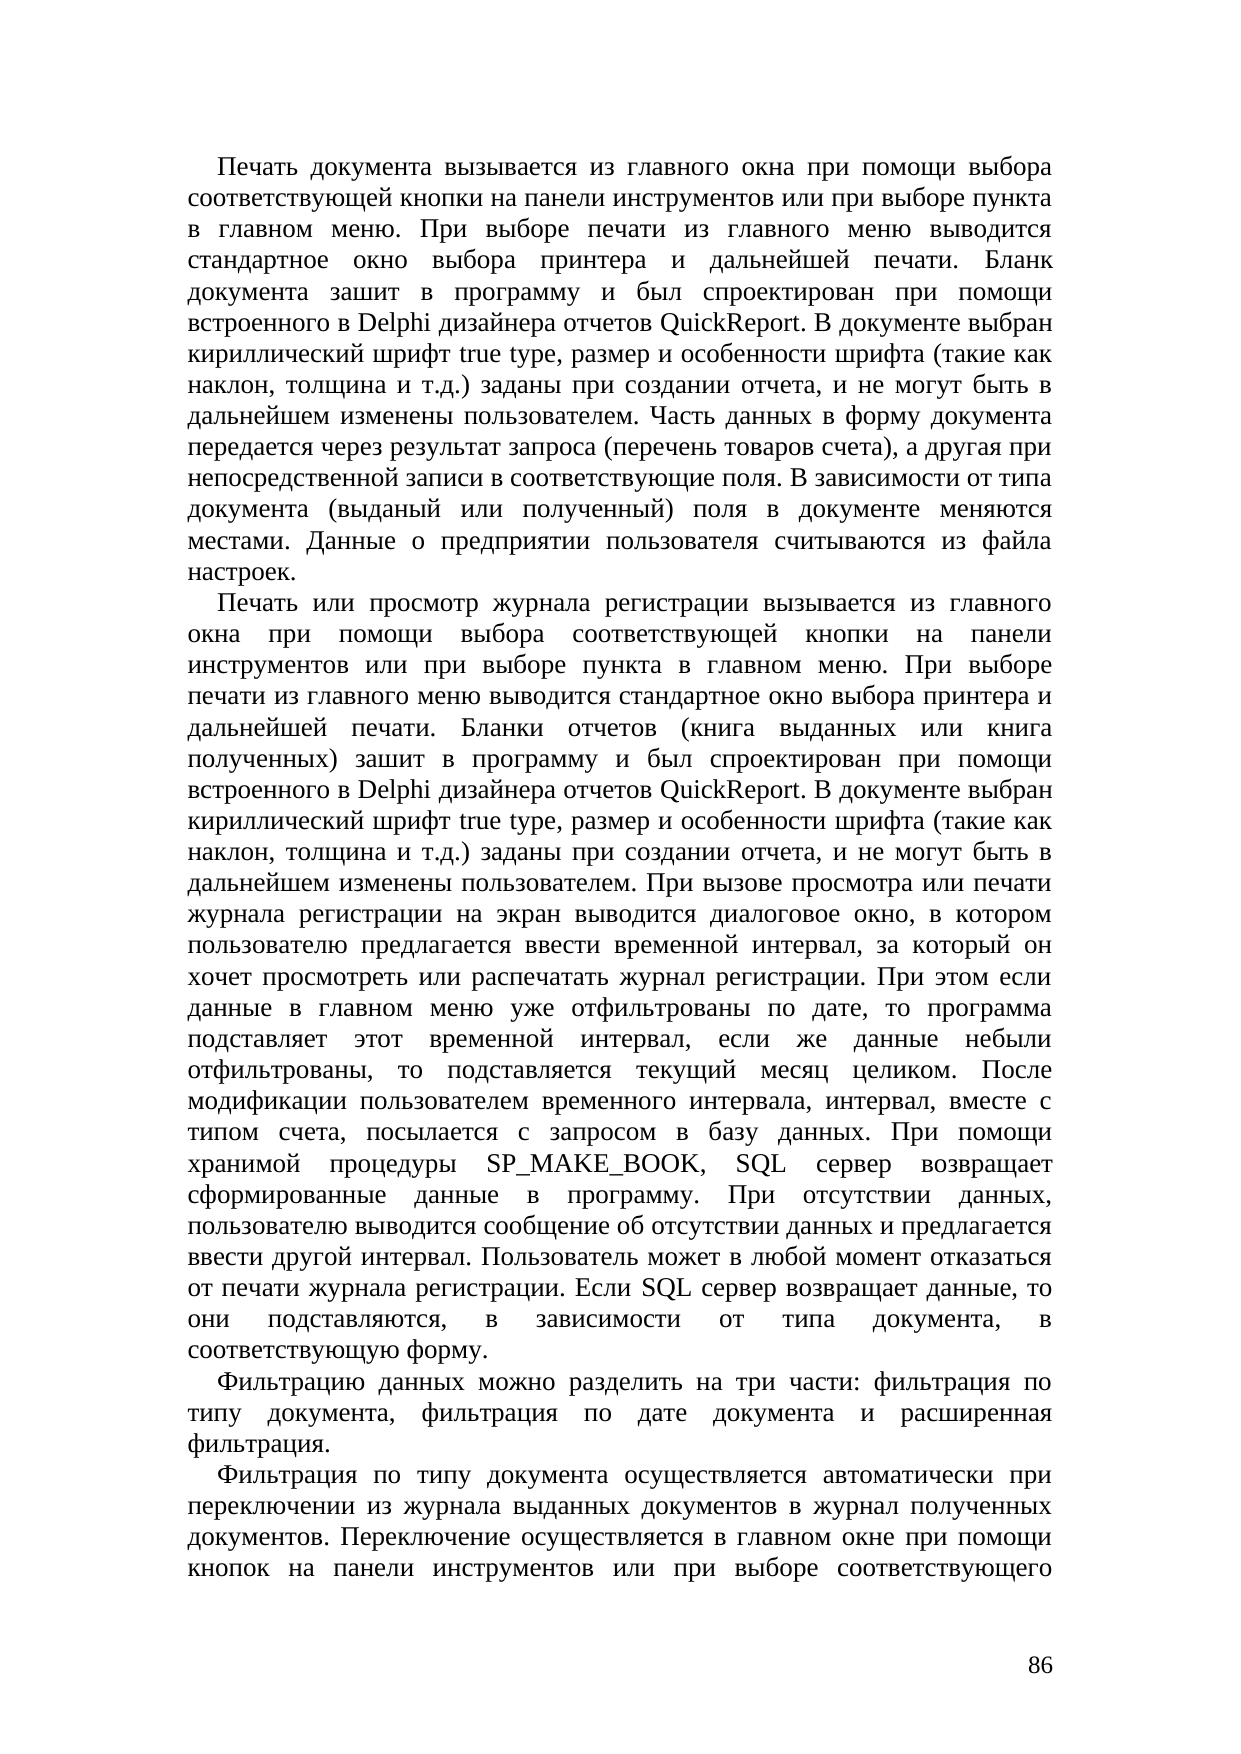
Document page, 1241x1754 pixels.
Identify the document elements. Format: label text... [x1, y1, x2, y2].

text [187, 1458, 1053, 1583]
text Печать или просмотр журнала регистрации вызывается из главного окна при помощи выбора соответствующей кнопки на панели инструментов или при выборе пункта в главном меню. При выборе печати из главного меню выводится стандартное окно выбора принтера и дальнейшей печати. Бланки отчетов (книга выданных или книга полученных) зашит в программу и был спроектирован при помощи встроенного в Delphi дизайнера отчетов QuickReport. В документе выбран кириллический шрифт true type, размер и особенности шрифта (такие как наклон, толщина и т.д.) заданы при создании отчета, и не могут быть в дальнейшем изменены пользователем. При вызове просмотра или печати журнала регистрации на экран выводится диалоговое окно, в котором пользователю предлагается ввести временной интервал, за который он хочет просмотреть или распечатать журнал регистрации. При этом если данные в главном меню уже отфильтрованы по дате, то программа подставляет этот временной интервал, если же данные небыли отфильтрованы, то подставляется текущий месяц целиком. После модификации пользователем временного интервала, интервал, вместе с типом счета, посылается с запросом в базу данных. При помощи хранимой процедуры SP_MAKE_BOOK, SQL сервер возвращает сформированные данные в программу. При отсутствии данных, пользователю выводится сообщение об отсутствии данных и предлагается ввести другой интервал. Пользователь может в любой момент отказаться от печати журнала регистрации. Если SQL сервер возвращает данные, то они подставляются, в зависимости от типа документа, в соответствующую форму. [187, 586, 1053, 1365]
text Фильтрацию данных можно разделить на три части: фильтрация по типу документа, фильтрация по дате документа и расширенная фильтрация. [187, 1365, 1053, 1458]
text Печать документа вызывается из главного окна при помощи выбора соответствующей кнопки на панели инструментов или при выборе пункта в главном меню. При выборе печати из главного меню выводится стандартное окно выбора принтера и дальнейшей печати. Бланк документа зашит в программу и был спроектирован при помощи встроенного в Delphi дизайнера отчетов QuickReport. В документе выбран кириллический шрифт true type, размер и особенности шрифта (такие как наклон, толщина и т.д.) заданы при создании отчета, и не могут быть в дальнейшем изменены пользователем. Часть данных в форму документа передается через результат запроса (перечень товаров счета), а другая при непосредственной записи в соответствующие поля. В зависимости от типа документа (выданый или полученный) поля в документе меняются местами. Данные о предприятии пользователя считываются из файла настроек. [187, 150, 1053, 586]
